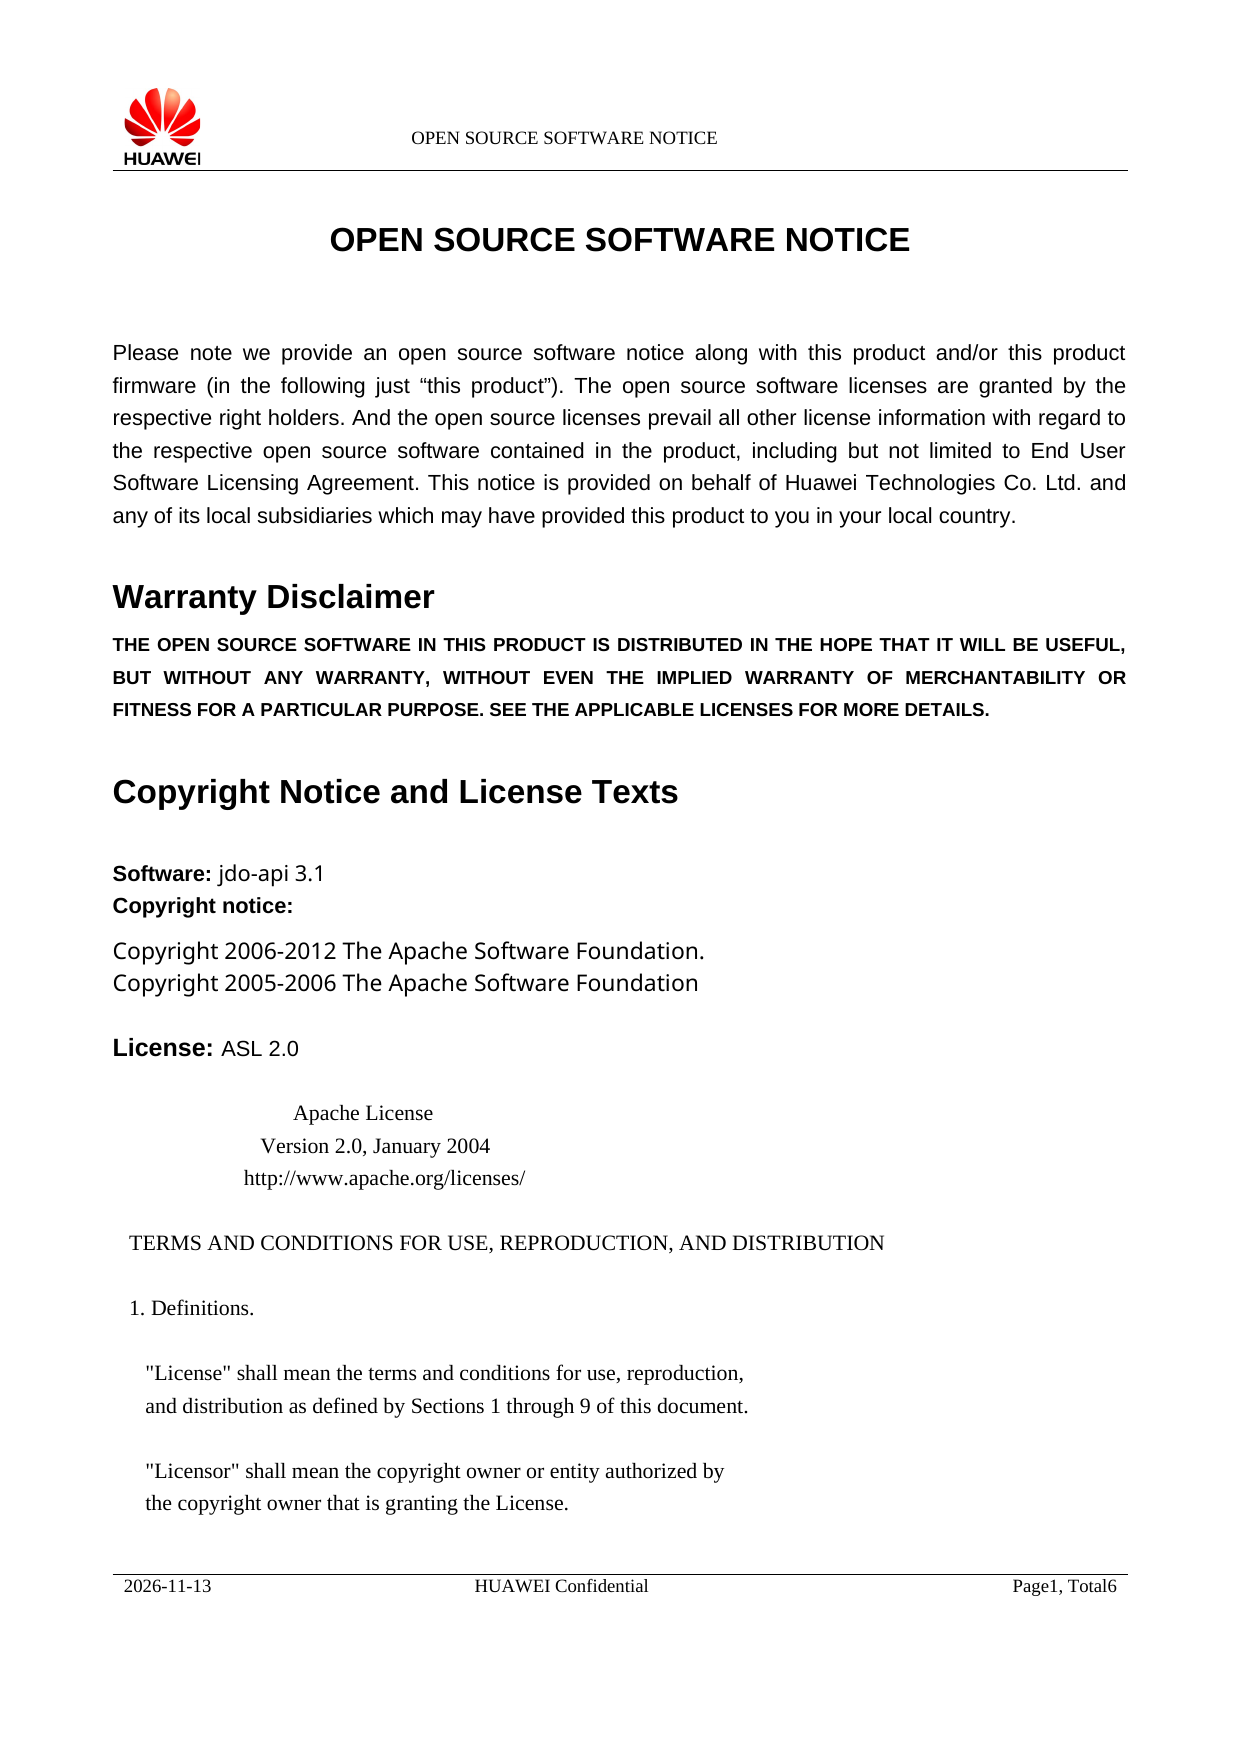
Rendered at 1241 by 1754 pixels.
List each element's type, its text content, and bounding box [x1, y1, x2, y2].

text Warranty Disclaimer [112, 564, 1128, 629]
title Software: jdo-api 3.1 [112, 856, 1128, 889]
picture [124, 88, 201, 165]
text Copyright notice: [112, 889, 1128, 921]
text Copyright 2006-2012 The Apache Software Foundation. Copyright 2005-2006 The Apache Software Foundation [112, 934, 1128, 1031]
text License: ASL 2.0 [112, 1031, 1128, 1064]
text Copyright Notice and License Texts [112, 759, 1128, 824]
text Please note we provide an open source software notice along with this product and/or this product firmware (in the following just “this product”). The open source software licenses are granted by the respective right holders. And the open source licenses prevail all other license information with regard to the respective open source software contained in the product, including but not limited to End User Software Licensing Agreement. This notice is provided on behalf of Huawei Technologies Co. Ltd. and any of its local subsidiaries which may have provided this product to you in your local country. [112, 336, 1128, 531]
text The open source software in this product is distributed in the hope that it will be useful, but WITHOUT ANY WARRANTY, without even the implied warranty of MERCHANTABILITY or FITNESS FOR A PARTICULAR PURPOSE. See the applicable licenses for more details. [112, 629, 1128, 726]
text OPEN SOURCE SOFTWARE NOTICE [112, 206, 1128, 271]
